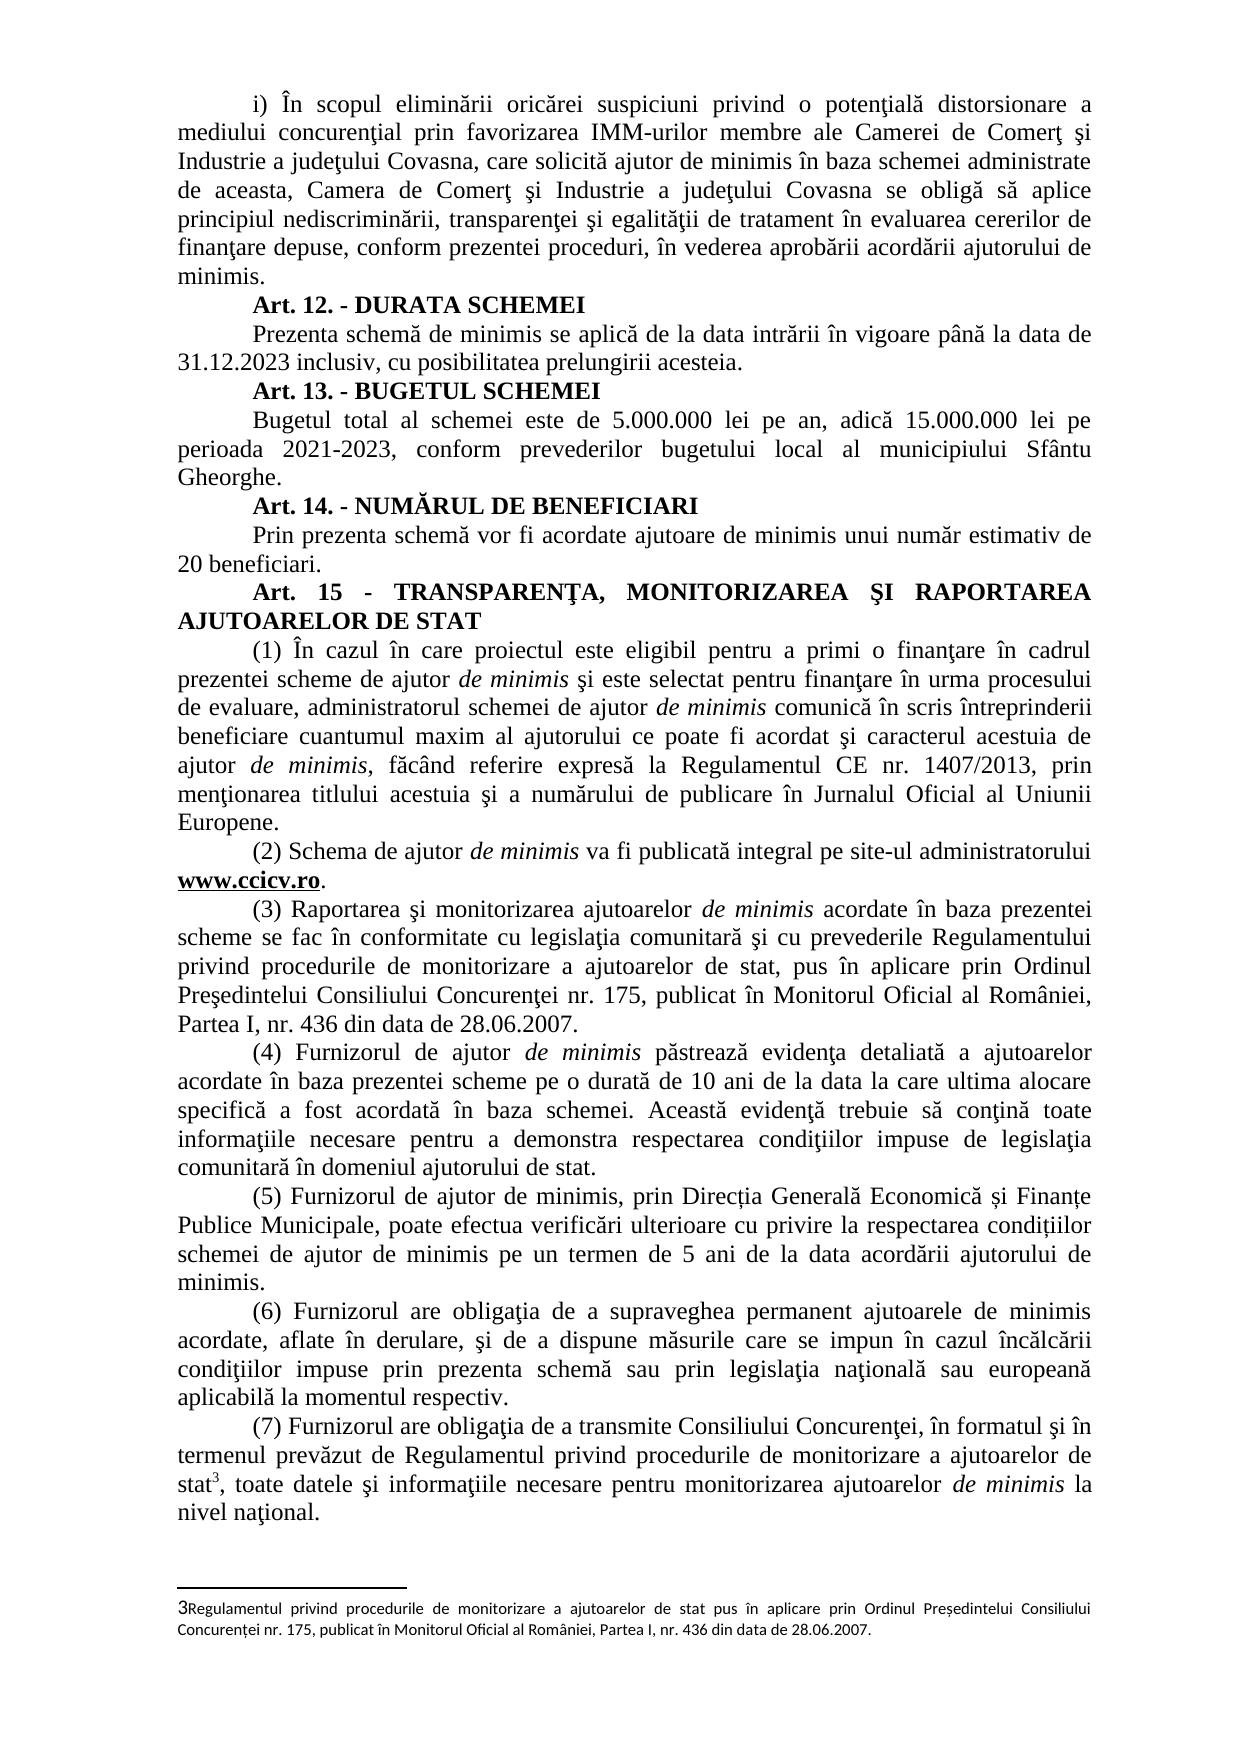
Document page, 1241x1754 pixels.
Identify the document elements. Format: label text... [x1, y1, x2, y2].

text i) În scopul eliminării oricărei suspiciuni privind o potenţială distorsionare a mediului concurenţial prin favorizarea IMM-urilor membre ale Camerei de Comerţ şi Industrie a judeţului Covasna, care solicită ajutor de minimis în baza schemei administrate de aceasta, Camera de Comerţ şi Industrie a judeţului Covasna se obligă să aplice principiul nediscriminării, transparenţei şi egalităţii de tratament în evaluarea cererilor de finanţare depuse, conform prezentei proceduri, în vederea aprobării acordării ajutorului de minimis. [177, 89, 1092, 290]
text Art. 13. - BUGETUL SCHEMEI [177, 376, 1092, 405]
text Art. 15 - TRANSPARENŢA, MONITORIZAREA ŞI RAPORTAREA AJUTOARELOR DE STAT [177, 577, 1092, 635]
text (4) Furnizorul de ajutor de minimis păstrează evidenţa detaliată a ajutoarelor acordate în baza prezentei scheme pe o durată de 10 ani de la data la care ultima alocare specifică a fost acordată în baza schemei. Această evidenţă trebuie să conţină toate informaţiile necesare pentru a demonstra respectarea condiţiilor impuse de legislaţia comunitară în domeniul ajutorului de stat. [177, 1037, 1092, 1181]
text Prin prezenta schemă vor fi acordate ajutoare de minimis unui număr estimativ de 20 beneficiari. [177, 520, 1092, 577]
text (7) Furnizorul are obligaţia de a transmite Consiliului Concurenţei, în formatul şi în termenul prevăzut de Regulamentul privind procedurile de monitorizare a ajutoarelor de stat, toate datele şi informaţiile necesare pentru monitorizarea ajutoarelor de minimis la nivel naţional. [177, 1411, 1092, 1526]
text (6) Furnizorul are obligaţia de a supraveghea permanent ajutoarele de minimis acordate, aflate în derulare, şi de a dispune măsurile care se impun în cazul încălcării condiţiilor impuse prin prezenta schemă sau prin legislaţia naţională sau europeană aplicabilă la momentul respectiv. [177, 1296, 1092, 1411]
text Prezenta schemă de minimis se aplică de la data intrării în vigoare până la data de 31.12.2023 inclusiv, cu posibilitatea prelungirii acesteia. [177, 319, 1092, 376]
text Art. 14. - NUMĂRUL DE BENEFICIARI [177, 491, 1092, 520]
text (5) Furnizorul de ajutor de minimis, prin Direcția Generală Economică și Finanțe Publice Municipale, poate efectua verificări ulterioare cu privire la respectarea condițiilor schemei de ajutor de minimis pe un termen de 5 ani de la data acordării ajutorului de minimis. [177, 1181, 1092, 1296]
text (2) Schema de ajutor de minimis va fi publicată integral pe site-ul administratorului www.ccicv.ro. [177, 836, 1092, 894]
text Bugetul total al schemei este de 5.000.000 lei pe an, adică 15.000.000 lei pe perioada 2021-2023, conform prevederilor bugetului local al municipiului Sfântu Gheorghe. [177, 405, 1092, 491]
text Art. 12. - DURATA SCHEMEI [177, 290, 1092, 319]
text (1) În cazul în care proiectul este eligibil pentru a primi o finanţare în cadrul prezentei scheme de ajutor de minimis şi este selectat pentru finanţare în urma procesului de evaluare, administratorul schemei de ajutor de minimis comunică în scris întreprinderii beneficiare cuantumul maxim al ajutorului ce poate fi acordat şi caracterul acestuia de ajutor de minimis, făcând referire expresă la Regulamentul CE nr. 1407/2013, prin menţionarea titlului acestuia şi a numărului de publicare în Jurnalul Oficial al Uniunii Europene. [177, 635, 1092, 836]
text (3) Raportarea şi monitorizarea ajutoarelor de minimis acordate în baza prezentei scheme se fac în conformitate cu legislaţia comunitară şi cu prevederile Regulamentului privind procedurile de monitorizare a ajutoarelor de stat, pus în aplicare prin Ordinul Preşedintelui Consiliului Concurenţei nr. 175, publicat în Monitorul Oficial al României, Partea I, nr. 436 din data de 28.06.2007. [177, 894, 1092, 1037]
